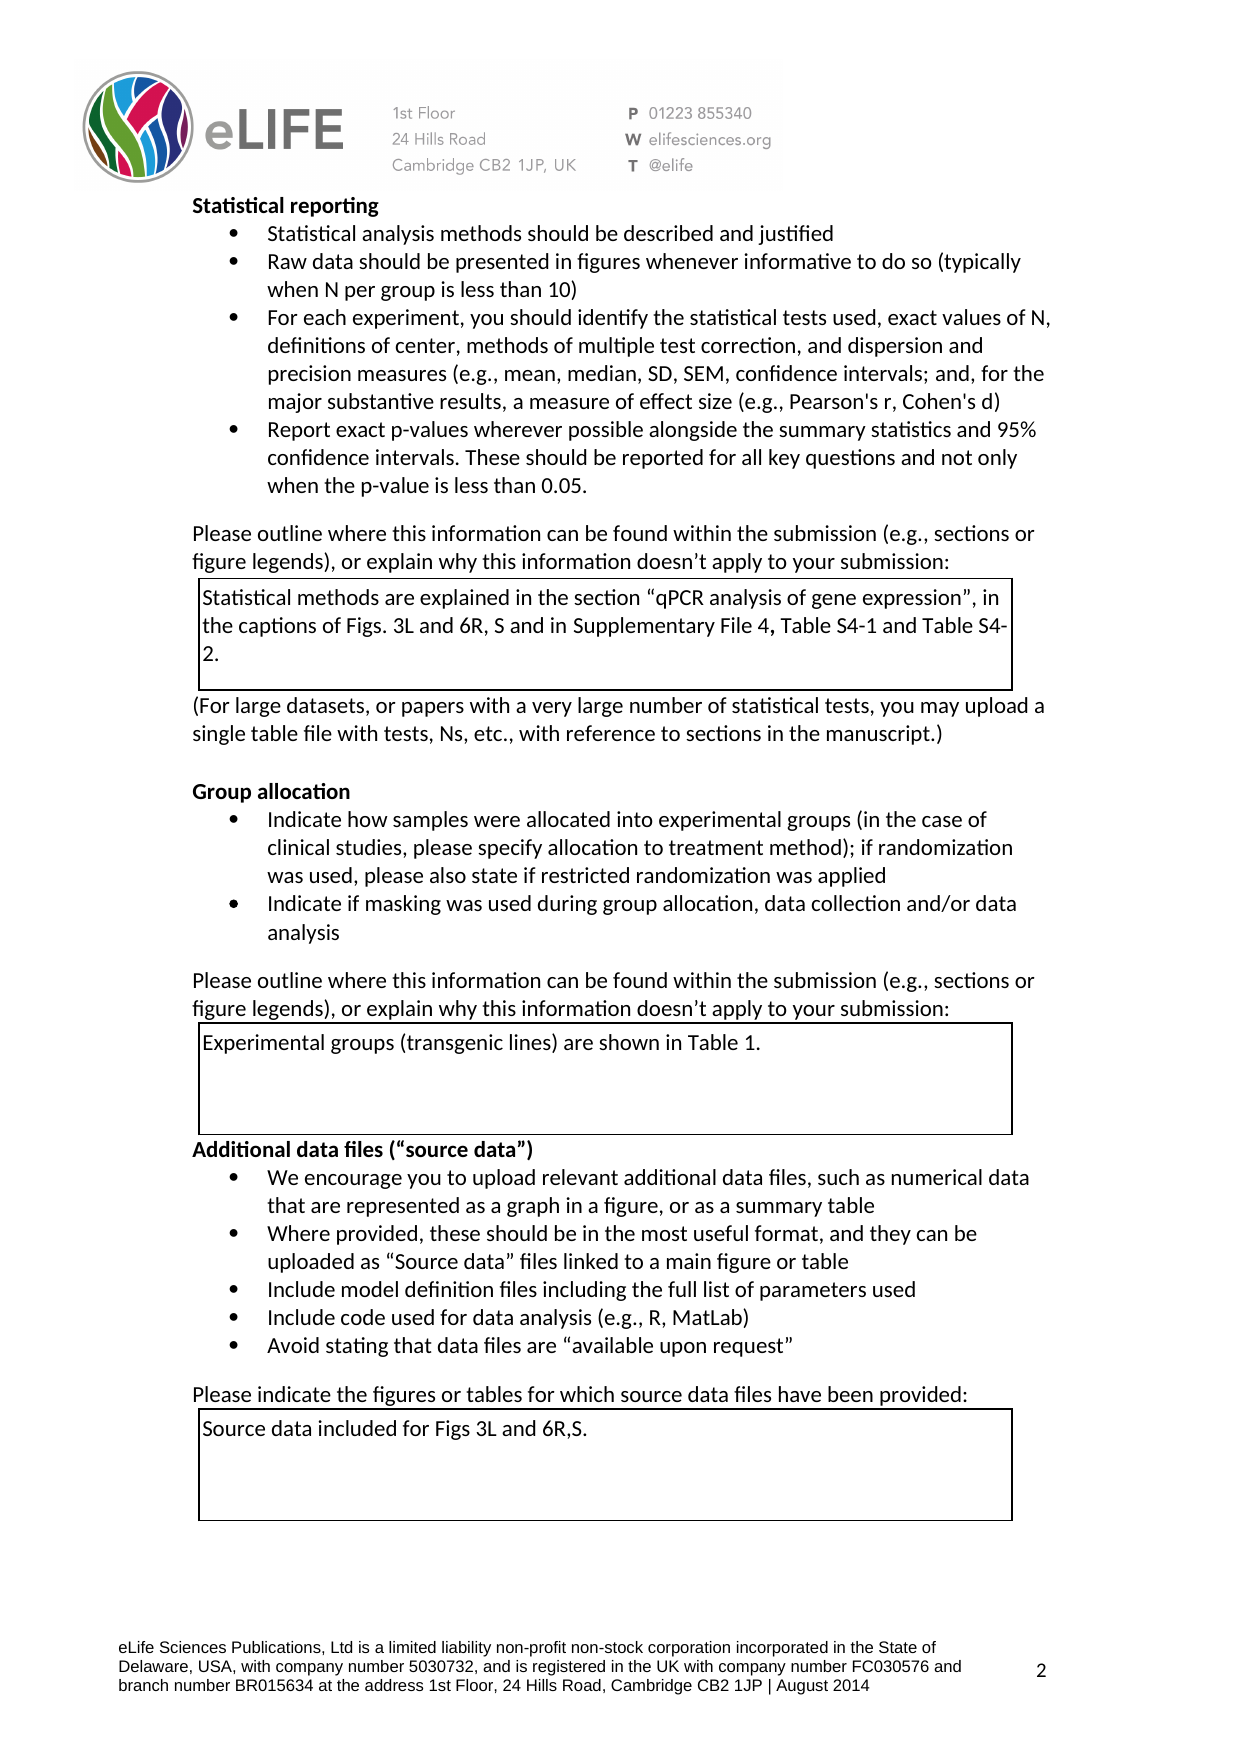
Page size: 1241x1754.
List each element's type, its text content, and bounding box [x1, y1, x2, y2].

text Statistical methods are explained in the section “qPCR analysis of gene expression”, in the captions of Figs. 3L and 6R, S and in Supplementary File 4, Table S4-1 and Table S4-2. [200, 581, 1011, 669]
picture [73, 59, 784, 191]
text (For large datasets, or papers with a very large number of statistical tests, you may upload a single table file with tests, Ns, etc., with reference to sections in the manuscript.) [192, 603, 1053, 747]
list Indicate if masking was used during group allocation, data collection and/or data analysis [229, 889, 1053, 946]
text Please outline where this information can be found within the submission (e.g., sections or figure legends), or explain why this information doesn’t apply to your submission: [192, 966, 1053, 1022]
text Statistical reporting [192, 191, 1053, 219]
list For each experiment, you should identify the statistical tests used, exact values of N, definitions of center, methods of multiple test correction, and dispersion and precision measures (e.g., mean, median, SD, SEM, confidence intervals; and, for the major substantive results, a measure of effect size (e.g., Pearson's r, Cohen's d) [229, 303, 1053, 415]
list Where provided, these should be in the most useful format, and they can be uploaded as “Source data” files linked to a main figure or table [229, 1219, 1053, 1276]
list Include model definition files including the full list of parameters used [229, 1276, 1053, 1303]
list Statistical analysis methods should be described and justified [229, 219, 1053, 247]
list Include code used for data analysis (e.g., R, MatLab) [229, 1303, 1053, 1332]
text Please indicate the figures or tables for which source data files have been provided: [192, 1380, 1053, 1408]
list Report exact p-values wherever possible alongside the summary statistics and 95% confidence intervals. These should be reported for all key questions and not only when the p-value is less than 0.05. [229, 415, 1053, 499]
list Indicate how samples were allocated into experimental groups (in the case of clinical studies, please specify allocation to treatment method); if randomization was used, please also state if restricted randomization was applied [229, 806, 1053, 889]
text Additional data files (“source data”) [192, 1052, 1053, 1163]
text Please outline where this information can be found within the submission (e.g., sections or figure legends), or explain why this information doesn’t apply to your submission: [192, 519, 1053, 575]
list We encourage you to upload relevant additional data files, such as numerical data that are represented as a graph in a figure, or as a summary table [229, 1163, 1053, 1219]
text Group allocation [192, 777, 1053, 806]
list Avoid stating that data files are “available upon request” [229, 1332, 1053, 1359]
text Source data included for Figs 3L and 6R,S. [200, 1412, 1011, 1444]
list Raw data should be presented in figures whenever informative to do so (typically when N per group is less than 10) [229, 247, 1053, 303]
text Experimental groups (transgenic lines) are shown in Table 1. [200, 1026, 1011, 1058]
